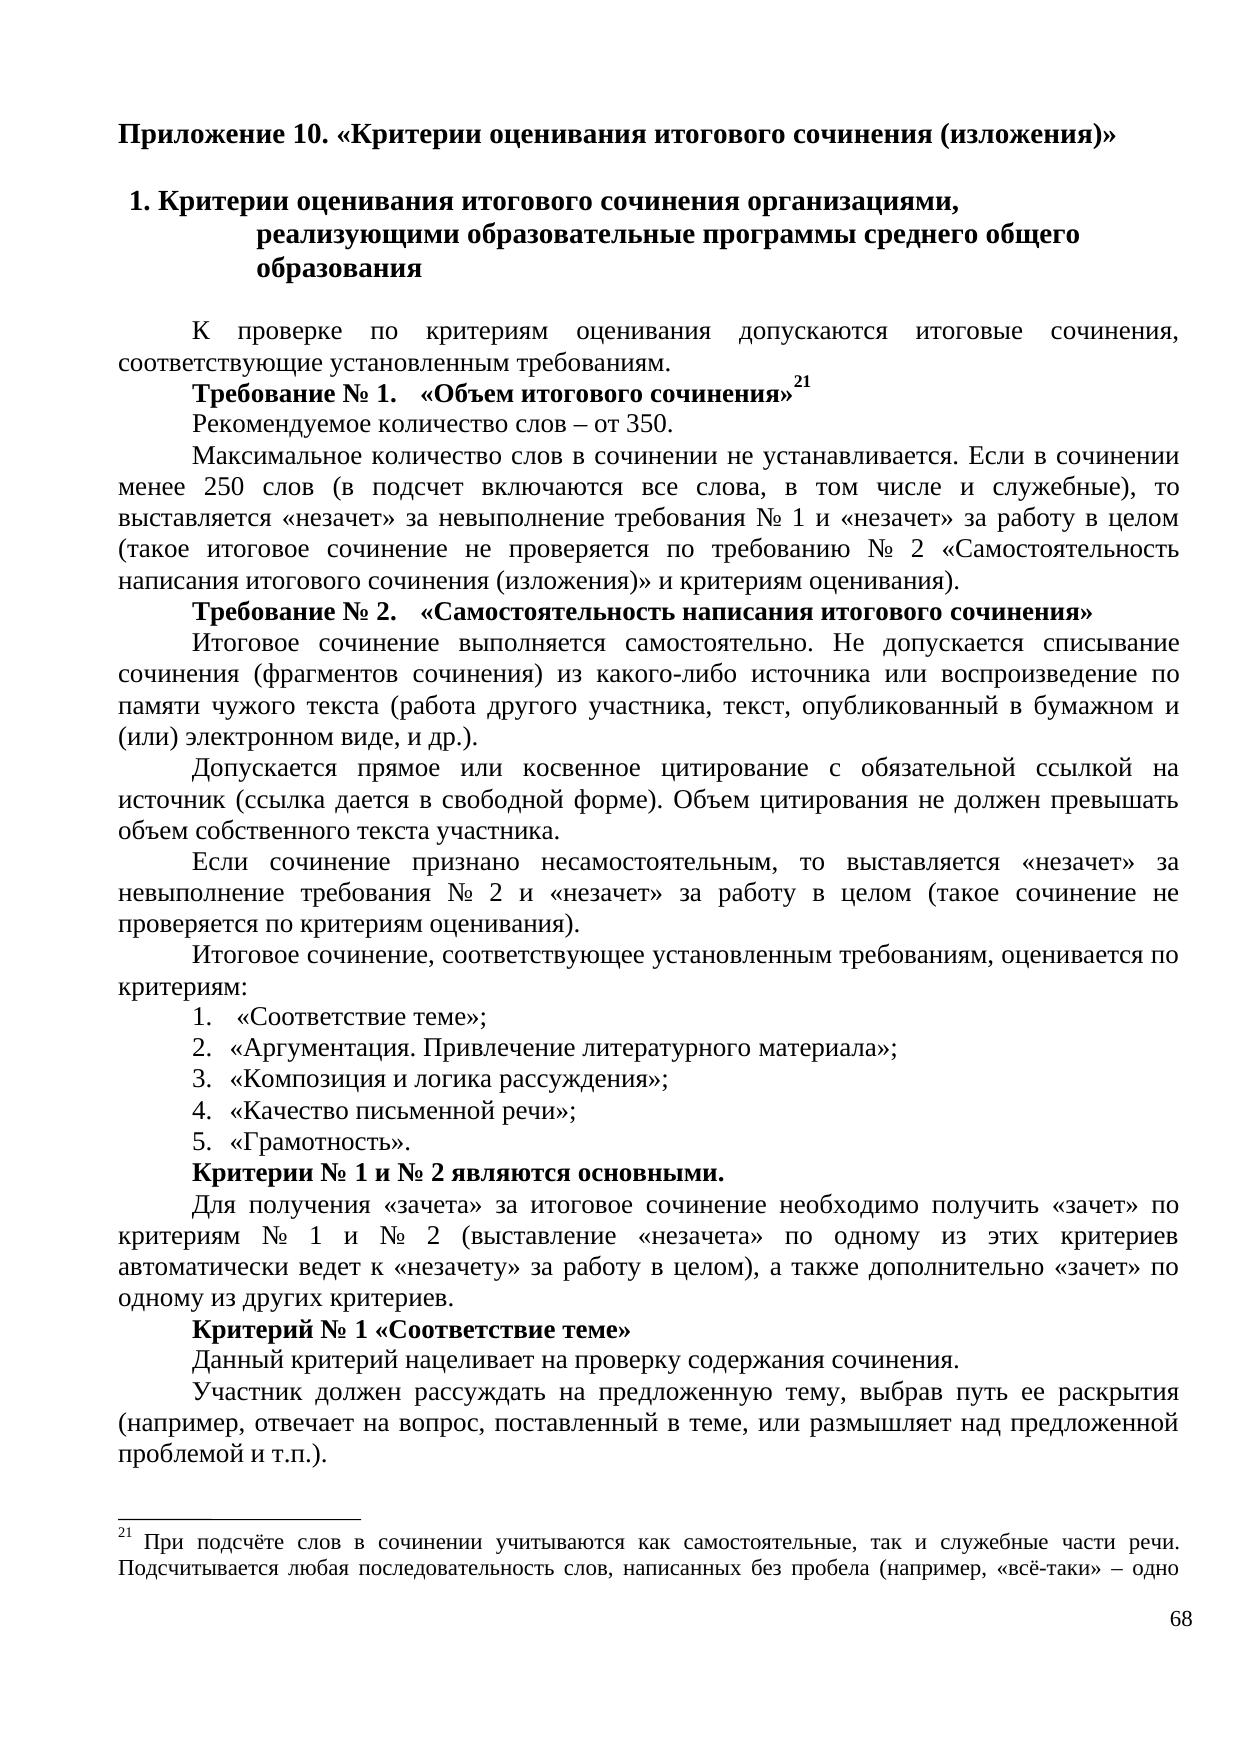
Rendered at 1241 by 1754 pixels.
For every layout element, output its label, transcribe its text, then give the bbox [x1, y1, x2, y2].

list Критерии оценивания итогового сочинения организациями, реализующими образовательные программы среднего общего образования [128, 183, 1170, 284]
list «Аргументация. Привлечение литературного материала»; [192, 1032, 1192, 1063]
text Данный критерий нацеливает на проверку содержания сочинения. [192, 1344, 1192, 1375]
subtitle Приложение 10. «Критерии оценивания итогового сочинения (изложения)» [118, 116, 1192, 149]
text Итоговое сочинение, соответствующее установленным требованиям, оценивается по критериям: [118, 938, 1180, 1001]
list «Соответствие теме»; [192, 1001, 1192, 1032]
text Участник должен рассуждать на предложенную тему, выбрав путь ее раскрытия (например, отвечает на вопрос, поставленный в теме, или размышляет над предложенной проблемой и т.п.). [118, 1375, 1181, 1468]
text Рекомендуемое количество слов – от 350. [192, 408, 1192, 439]
text К проверке по критериям оценивания допускаются итоговые сочинения, соответствующие установленным требованиям. [118, 314, 1180, 377]
subtitle Критерии № 1 и № 2 являются основными. [192, 1157, 1192, 1188]
text Если сочинение признано несамостоятельным, то выставляется «незачет» за невыполнение требования № 2 и «незачет» за работу в целом (такое сочинение не проверяется по критериям оценивания). [118, 845, 1181, 938]
text Итоговое сочинение выполняется самостоятельно. Не допускается списывание сочинения (фрагментов сочинения) из какого-либо источника или воспроизведение по памяти чужого текста (работа другого участника, текст, опубликованный в бумажном и (или) электронном виде, и др.). [118, 626, 1181, 751]
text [118, 1518, 1181, 1581]
subtitle Требование № 1. «Объем итогового сочинения»21 [192, 377, 1192, 408]
list «Качество письменной речи»; [192, 1094, 1192, 1125]
list «Композиция и логика рассуждения»; [192, 1063, 1192, 1094]
list «Грамотность». [192, 1125, 1192, 1156]
text Максимальное количество слов в сочинении не устанавливается. Если в сочинении менее 250 слов (в подсчет включаются все слова, в том числе и служебные), то выставляется «незачет» за невыполнение требования № 1 и «незачет» за работу в целом (такое итоговое сочинение не проверяется по требованию № 2 «Самостоятельность написания итогового сочинения (изложения)» и критериям оценивания). [118, 439, 1181, 595]
subtitle Критерий № 1 «Соответствие теме» [192, 1313, 1192, 1344]
text Допускается прямое или косвенное цитирование с обязательной ссылкой на источник (ссылка дается в свободной форме). Объем цитирования не должен превышать объем собственного текста участника. [118, 752, 1181, 845]
subtitle Требование № 2. «Самостоятельность написания итогового сочинения» [192, 596, 1192, 626]
text Для получения «зачета» за итоговое сочинение необходимо получить «зачет» по критериям № 1 и № 2 (выставление «незачета» по одному из этих критериев автоматически ведет к «незачету» за работу в целом), а также дополнительно «зачет» по одному из других критериев. [118, 1188, 1180, 1312]
